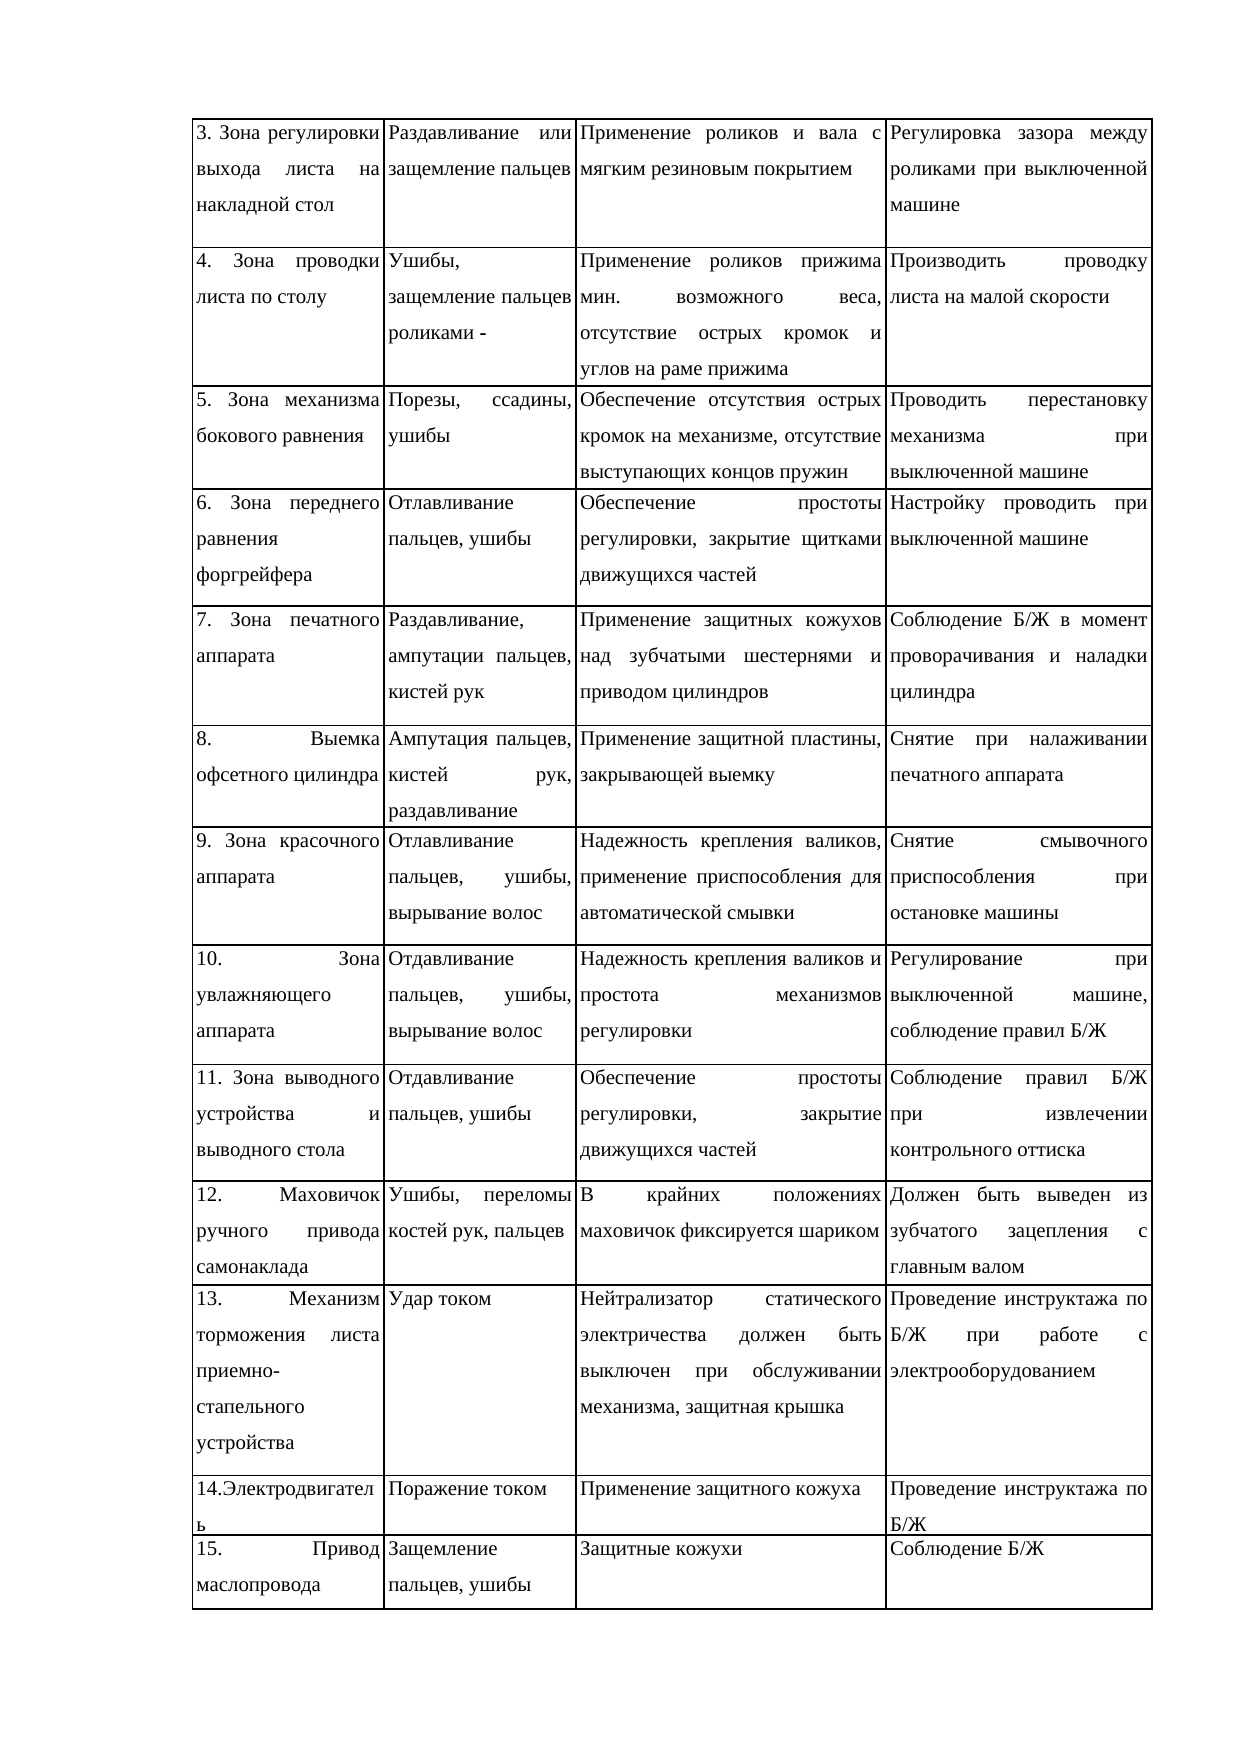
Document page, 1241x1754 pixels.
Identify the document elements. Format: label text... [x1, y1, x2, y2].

table_cell 15. Привод маслопровода [193, 1536, 383, 1608]
table_cell Защитные кожухи [577, 1536, 885, 1608]
table_cell Надежность крепления валиков и простота механизмов регулировки [577, 946, 885, 1063]
table_cell 7. Зона печатного аппарата [193, 607, 383, 724]
table_cell 11. Зона выводного устройства и выводного стола [193, 1065, 383, 1180]
table_cell Производить проводку листа на малой скорости [887, 248, 1151, 385]
table_cell Регулирование при выключенной машине, соблюдение правил Б/Ж [887, 946, 1151, 1063]
table_cell Обеспечение простоты регулировки, закрытие щитками движущихся частей [577, 490, 885, 605]
table_cell Обеспечение отсутствия острых кромок на механизме, отсутствие выступающих концов пружин [577, 387, 885, 488]
table_cell Применение роликов и вала с мягким резиновым покрытием [577, 120, 885, 246]
table_cell Соблюдение правил Б/Ж при извлечении контрольного оттиска [887, 1065, 1151, 1180]
table_cell Регулировка зазора между роликами при выключенной машине [887, 120, 1151, 246]
table_cell Снятие при налаживании печатного аппарата [887, 726, 1151, 826]
table_cell Раздавливание, ампутации пальцев, кистей рук [385, 607, 575, 724]
table_cell Отдавливание пальцев, ушибы, вырывание волос [385, 946, 575, 1063]
table_cell Должен быть выведен из зубчатого зацепления с главным валом [887, 1182, 1151, 1284]
table_cell Применение защитных кожухов над зубчатыми шестернями и приводом цилиндров [577, 607, 885, 724]
table_cell 5. Зона механизма бокового равнения [193, 387, 383, 488]
table_cell 13. Механизм торможения листа приемно-стапельного устройства [193, 1286, 383, 1475]
table_cell Отлавливание пальцев, ушибы, вырывание волос [385, 828, 575, 944]
table_cell Проведение инструктажа по Б/Ж [887, 1476, 1151, 1534]
table_cell 12. Маховичок ручного привода самонаклада [193, 1182, 383, 1284]
table_cell Проводить перестановку механизма при выключенной машине [887, 387, 1151, 488]
table_cell Раздавливание или защемление пальцев [385, 120, 575, 246]
table_cell Ампутация пальцев, кистей рук, раздавливание [385, 726, 575, 826]
table_cell Соблюдение Б/Ж в момент проворачивания и наладки цилиндра [887, 607, 1151, 724]
table_cell Нейтрализатор статического электричества должен быть выключен при обслуживании механизма, защитная крышка [577, 1286, 885, 1475]
table_cell Проведение инструктажа по Б/Ж при работе с электрооборудованием [887, 1286, 1151, 1475]
table_cell Удар током [385, 1286, 575, 1475]
table_cell Снятие смывочного приспособления при остановке машины [887, 828, 1151, 944]
table_cell 4. Зона проводки листа по столу [193, 248, 383, 385]
table_cell 14.Электродвигатель [193, 1476, 383, 1534]
table_cell Отлавливание пальцев, ушибы [385, 490, 575, 605]
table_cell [385, 1536, 575, 1608]
table_cell Настройку проводить при выключенной машине [887, 490, 1151, 605]
table_cell Применение защитного кожуха [577, 1476, 885, 1534]
table_cell 6. Зона переднего равнения форгрейфера [193, 490, 383, 605]
table_cell 9. Зона красочного аппарата [193, 828, 383, 944]
table_cell Соблюдение Б/Ж [887, 1536, 1151, 1608]
table_cell В крайних положениях маховичок фиксируется шариком [577, 1182, 885, 1284]
table_cell Ушибы, защемление пальцев роликами - [385, 248, 575, 385]
table_cell Применение роликов прижима мин. возможного веса, отсутствие острых кромок и углов на раме прижима [577, 248, 885, 385]
table_cell Порезы, ссадины, ушибы [385, 387, 575, 488]
table_cell Применение защитной пластины, закрывающей выемку [577, 726, 885, 826]
table_cell Надежность крепления валиков, применение приспособления для автоматической смывки [577, 828, 885, 944]
table_cell Отдавливание пальцев, ушибы [385, 1065, 575, 1180]
table_cell 3. Зона регулировки выхода листа на накладной стол [193, 120, 383, 246]
table_cell 8. Выемка офсетного цилиндра [193, 726, 383, 826]
table_cell Обеспечение простоты регулировки, закрытие движущихся частей [577, 1065, 885, 1180]
table_cell 10. Зона увлажняющего аппарата [193, 946, 383, 1063]
table_cell Поражение током [385, 1476, 575, 1534]
table_cell Ушибы, переломы костей рук, пальцев [385, 1182, 575, 1284]
